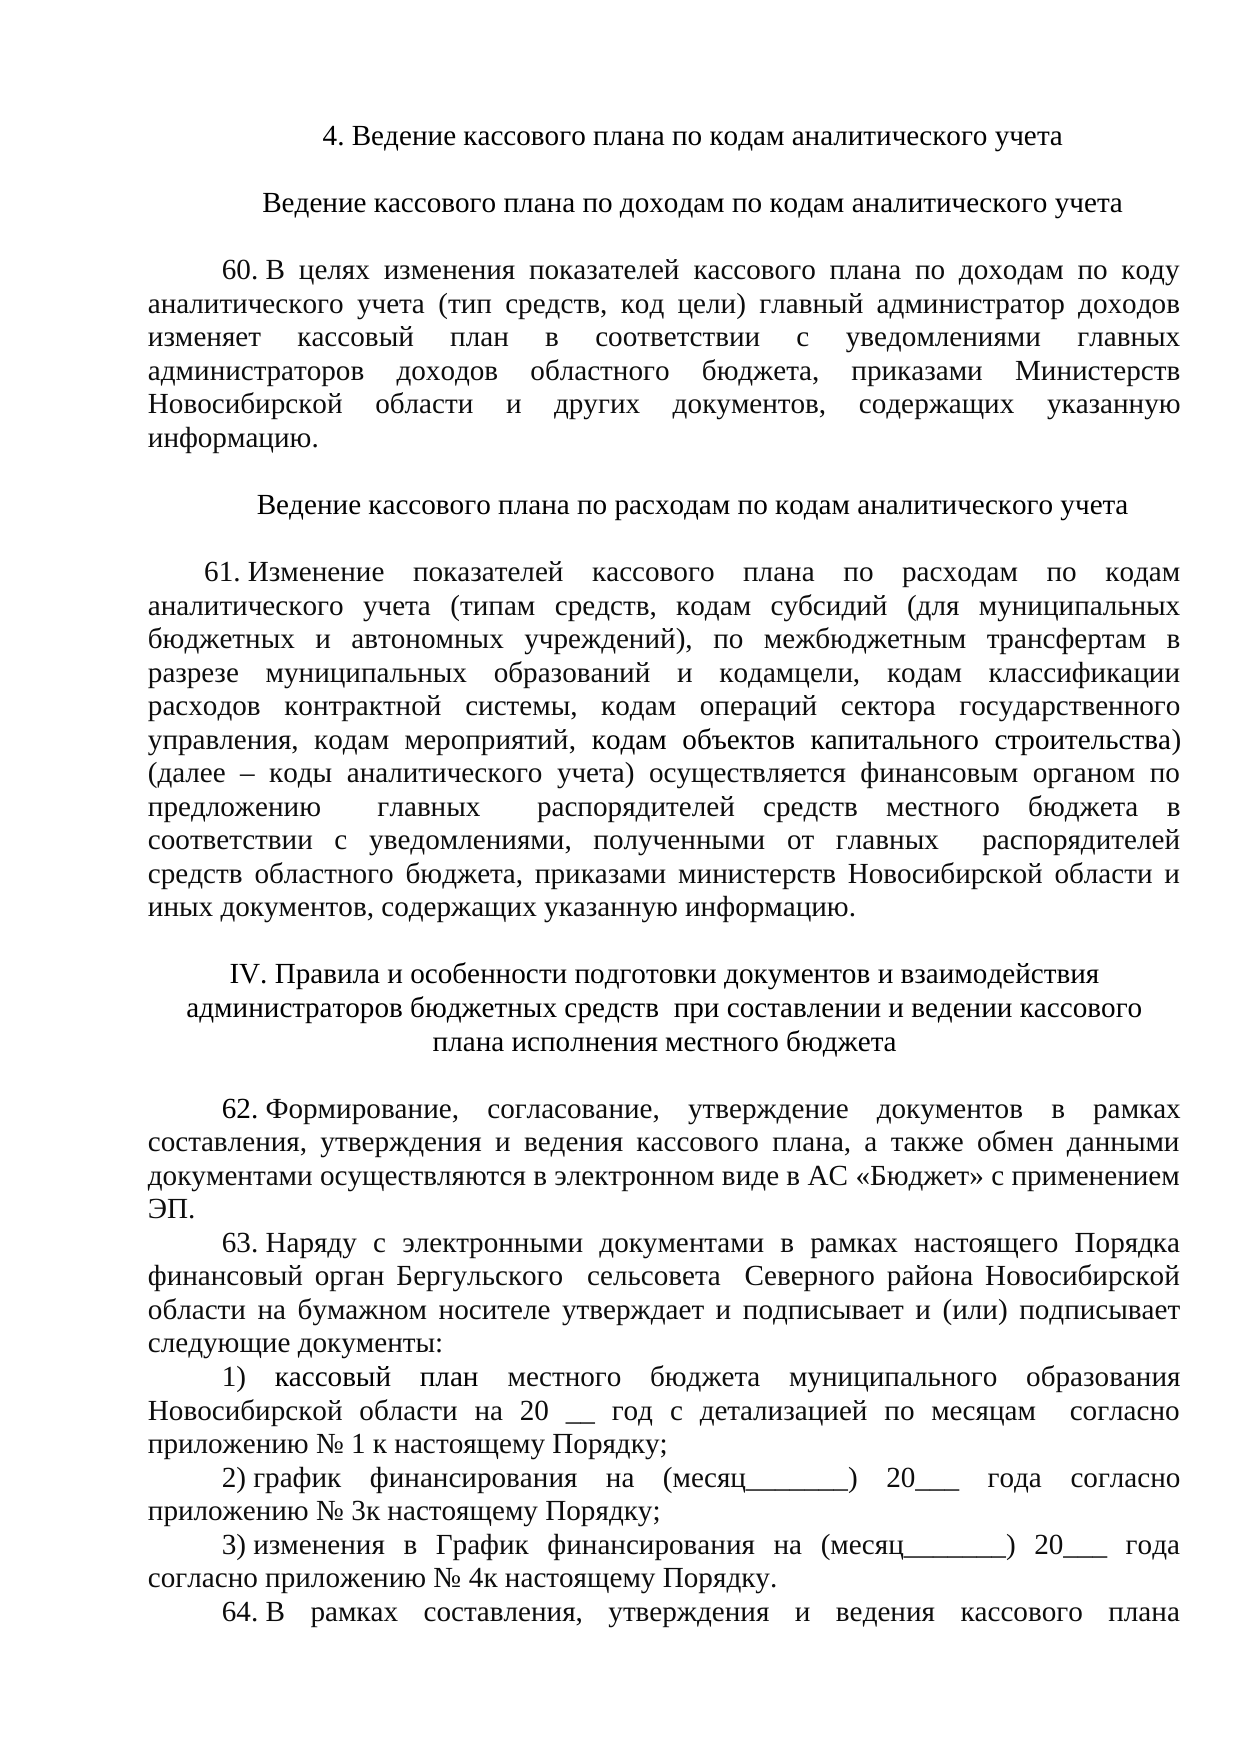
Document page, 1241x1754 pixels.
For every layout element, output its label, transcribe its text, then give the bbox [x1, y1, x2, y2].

text 3) изменения в График финансирования на (месяц_______) 20___ года согласно приложению № 4к настоящему Порядку. [148, 1527, 1181, 1594]
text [148, 1594, 1181, 1627]
text 62. Формирование, согласование, утверждение документов в рамках составления, утверждения и ведения кассового плана, а также обмен данными документами осуществляются в электронном виде в АС «Бюджет» с применением ЭП. [148, 1091, 1181, 1225]
text IV. Правила и особенности подготовки документов и взаимодействия администраторов бюджетных средств при составлении и ведении кассового плана исполнения местного бюджета [148, 957, 1181, 1057]
text 2) график финансирования на (месяц_______) 20___ года согласно приложению № 3к настоящему Порядку; [148, 1460, 1181, 1527]
text 1) кассовый план местного бюджета муниципального образования Новосибирской области на 20 __ год с детализацией по месяцам согласно приложению № 1 к настоящему Порядку; [148, 1359, 1181, 1460]
text Ведение кассового плана по расходам по кодам аналитического учета [148, 487, 1181, 521]
text 63. Наряду с электронными документами в рамках настоящего Порядка финансовый орган Бергульского сельсовета Северного района Новосибирской области на бумажном носителе утверждает и подписывает и (или) подписывает следующие документы: [148, 1225, 1181, 1359]
text Ведение кассового плана по доходам по кодам аналитического учета [148, 185, 1181, 219]
text 61. Изменение показателей кассового плана по расходам по кодам аналитического учета (типам средств, кодам субсидий (для муниципальных бюджетных и автономных учреждений), по межбюджетным трансфертам в разрезе муниципальных образований и кодамцели, кодам классификации расходов контрактной системы, кодам операций сектора государственного управления, кодам мероприятий, кодам объектов капитального строительства) (далее – коды аналитического учета) осуществляется финансовым органом по предложению главных распорядителей средств местного бюджета в соответствии с уведомлениями, полученными от главных распорядителей средств областного бюджета, приказами министерств Новосибирской области и иных документов, содержащих указанную информацию. [148, 554, 1181, 923]
text 60. В целях изменения показателей кассового плана по доходам по коду аналитического учета (тип средств, код цели) главный администратор доходов изменяет кассовый план в соответствии с уведомлениями главных администраторов доходов областного бюджета, приказами Министерств Новосибирской области и других документов, содержащих указанную информацию. [148, 252, 1181, 453]
text 4. Ведение кассового плана по кодам аналитического учета [148, 118, 1181, 152]
